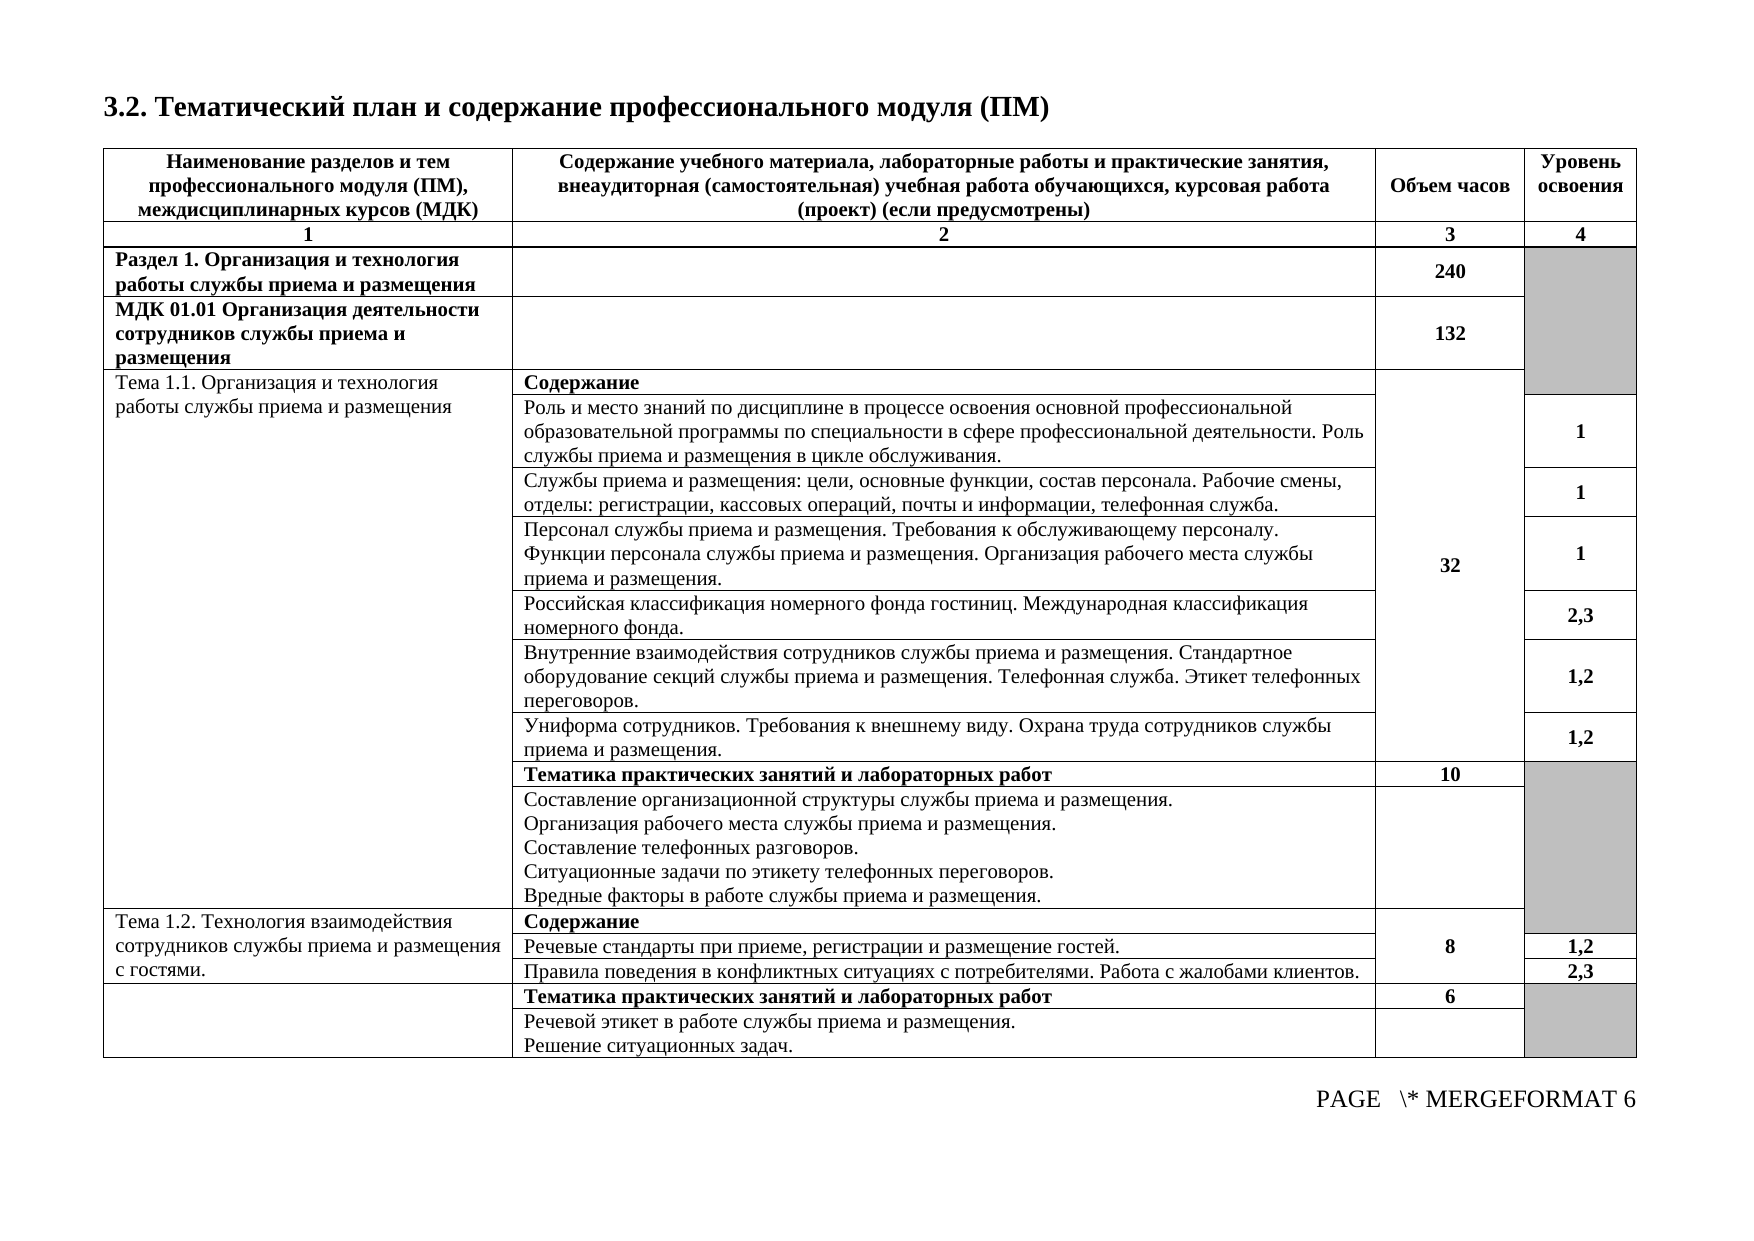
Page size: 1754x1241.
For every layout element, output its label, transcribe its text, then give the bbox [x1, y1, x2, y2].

table_cell Содержание [513, 370, 1375, 394]
table_cell 6 [1376, 984, 1524, 1008]
table_cell 2,3 [1525, 591, 1636, 639]
table_cell [1376, 787, 1524, 907]
table_cell МДК 01.01 Организация деятельности сотрудников службы приема и размещения [104, 297, 512, 369]
table_cell Содержание [513, 909, 1375, 933]
table_cell [104, 984, 512, 1057]
table_cell Службы приема и размещения: цели, основные функции, состав персонала. Рабочие смены, отделы: регистрации, кассовых операций, почты и информации, телефонная служба. [513, 468, 1375, 516]
table_cell Речевые стандарты при приеме, регистрации и размещение гостей. [513, 934, 1375, 958]
table_cell 3 [1376, 222, 1524, 246]
table_cell [1525, 984, 1636, 1057]
table_cell 4 [1525, 222, 1636, 246]
table_cell 240 [1376, 248, 1524, 296]
table_cell 1 [1525, 468, 1636, 516]
table_cell 132 [1376, 297, 1524, 369]
table_cell Составление организационной структуры службы приема и размещения. Организация рабочего места службы приема и размещения. Составление телефонных разговоров. Ситуационные задачи по этикету телефонных переговоров. Вредные факторы в работе службы приема и размещения. [513, 787, 1375, 907]
table_cell 32 [1376, 370, 1524, 761]
table_cell Российская классификация номерного фонда гостиниц. Международная классификация номерного фонда. [513, 591, 1375, 639]
table_header Содержание учебного материала, лабораторные работы и практические занятия, внеаудиторная (самостоятельная) учебная работа обучающихся, курсовая работа (проект) (если предусмотрены) [513, 149, 1375, 221]
table_cell Внутренние взаимодействия сотрудников службы приема и размещения. Стандартное оборудование секций службы приема и размещения. Телефонная служба. Этикет телефонных переговоров. [513, 640, 1375, 712]
table_cell [1376, 1009, 1524, 1057]
table_cell [513, 248, 1375, 296]
table_cell 10 [1376, 762, 1524, 786]
table_cell 2 [513, 222, 1375, 246]
table_cell Тематика практических занятий и лабораторных работ [513, 762, 1375, 786]
table_cell Роль и место знаний по дисциплине в процессе освоения основной профессиональной образовательной программы по специальности в сфере профессиональной деятельности. Роль службы приема и размещения в цикле обслуживания. [513, 395, 1375, 467]
table_cell 8 [1376, 909, 1524, 983]
table_cell Раздел 1. Организация и технология работы службы приема и размещения [104, 248, 512, 296]
table_cell 1 [104, 222, 512, 246]
table_cell [513, 297, 1375, 369]
table_cell 2,3 [1525, 959, 1636, 983]
table_header Наименование разделов и тем профессионального модуля (ПМ), междисциплинарных курсов (МДК) [104, 149, 512, 221]
table_cell 1,2 [1525, 640, 1636, 712]
table_cell [1525, 762, 1636, 933]
table_cell 1,2 [1525, 934, 1636, 958]
table_cell Персонал службы приема и размещения. Требования к обслуживающему персоналу. Функции персонала службы приема и размещения. Организация рабочего места службы приема и размещения. [513, 517, 1375, 589]
text 3.2. Тематический план и содержание профессионального модуля (ПМ) [103, 89, 1636, 122]
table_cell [513, 1009, 1375, 1057]
table_header Уровень освоения [1525, 149, 1636, 221]
table_header Объем часов [1376, 149, 1524, 221]
table_cell Тематика практических занятий и лабораторных работ [513, 984, 1375, 1008]
table_cell Правила поведения в конфликтных ситуациях с потребителями. Работа с жалобами клиентов. [513, 959, 1375, 983]
table_cell Тема 1.1. Организация и технология работы службы приема и размещения [104, 370, 512, 907]
table_cell 1 [1525, 395, 1636, 467]
table_cell Униформа сотрудников. Требования к внешнему виду. Охрана труда сотрудников службы приема и размещения. [513, 713, 1375, 761]
table_cell [1525, 248, 1636, 394]
table_cell 1,2 [1525, 713, 1636, 761]
table_cell 1 [1525, 517, 1636, 589]
table_cell Тема 1.2. Технология взаимодействия сотрудников службы приема и размещения с гостями. [104, 909, 512, 983]
